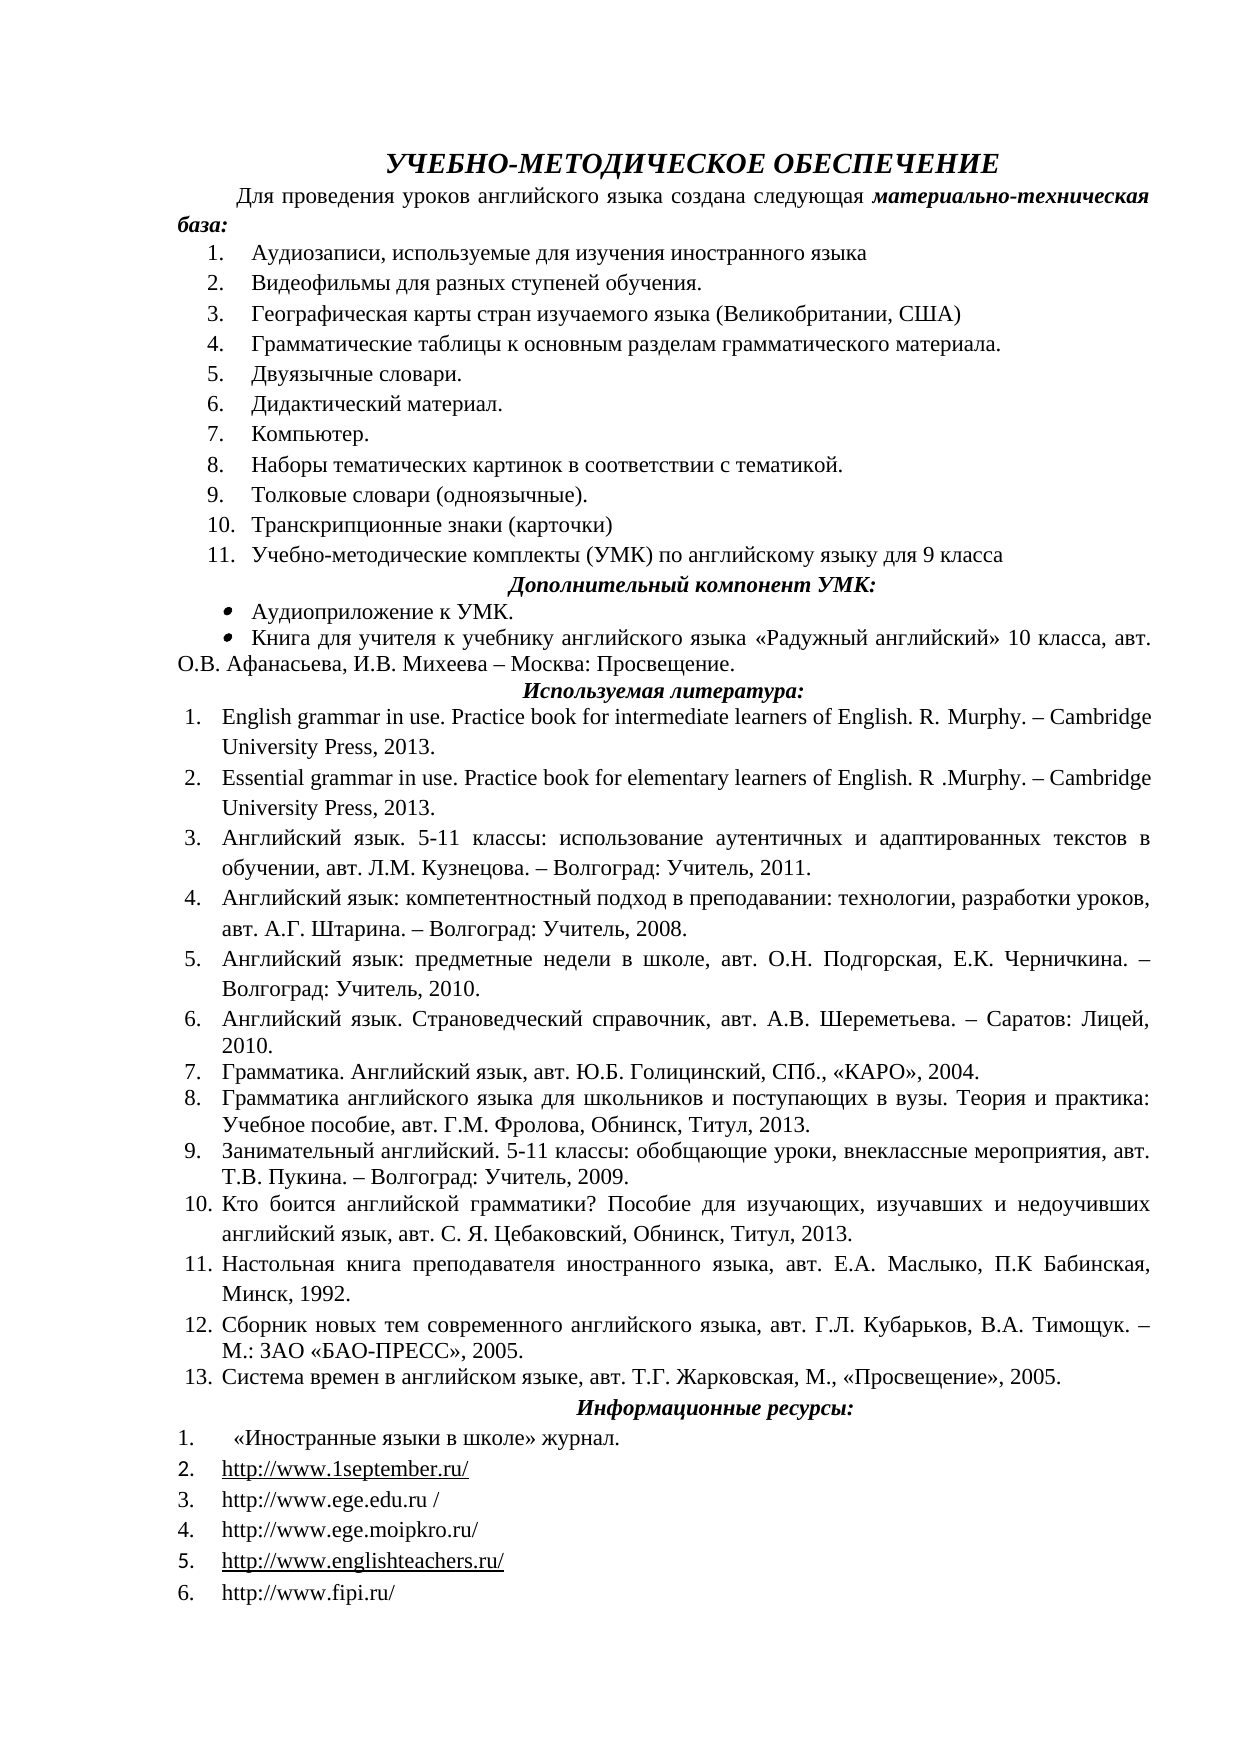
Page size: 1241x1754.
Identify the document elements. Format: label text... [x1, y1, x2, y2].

list http://www.englishteachers.ru/ [177, 1547, 1152, 1574]
list Настольная книга преподавателя иностранного языка, авт. Е.А. Маслыко, П.К Бабинская, Минск, 1992. [184, 1250, 1152, 1307]
list Грамматика английского языка для школьников и поступающих в вузы. Теория и практика: Учебное пособие, авт. Г.М. Фролова, Обнинск, Титул, 2013. [184, 1084, 1152, 1137]
list Английский язык. 5-11 классы: использование аутентичных и адаптированных текстов в обучении, авт. Л.М. Кузнецова. – Волгоград: Учитель, 2011. [184, 824, 1152, 881]
text Дополнительный компонент УМК: [177, 571, 1152, 598]
list Сборник новых тем современного английского языка, авт. Г.Л. Кубарьков, В.А. Тимощук. – М.: ЗАО «БАО-ПРЕСС», 2005. [184, 1311, 1152, 1363]
text Для проведения уроков английского языка создана следующая материально-техническая база: [177, 182, 1152, 237]
list Компьютер. [177, 420, 1152, 447]
list Транскрипционные знаки (карточки) [177, 511, 1152, 537]
list http://www.1september.ru/ [177, 1454, 1152, 1482]
text Информационные ресурсы: [281, 1393, 1152, 1420]
list http://www.ege.moipkro.ru/ [177, 1516, 1152, 1543]
list Географическая карты стран изучаемого языка (Великобритании, США) [177, 299, 1152, 326]
list http://www.fipi.ru/ [177, 1579, 1152, 1605]
list Система времен в английском языке, авт. Т.Г. Жарковская, М., «Просвещение», 2005. [184, 1363, 1152, 1390]
list Занимательный английский. 5-11 классы: обобщающие уроки, внеклассные мероприятия, авт. Т.В. Пукина. – Волгоград: Учитель, 2009. [184, 1137, 1152, 1190]
list Английский язык: предметные недели в школе, авт. О.Н. Подгорская, Е.К. Черничкина. – Волгоград: Учитель, 2010. [184, 945, 1152, 1001]
list Видеофильмы для разных ступеней обучения. [177, 269, 1152, 296]
list English grammar in use. Practice book for intermediate learners of English. R. Murphy. – Cambridge University Press, 2013. [184, 703, 1152, 760]
list Аудиозаписи, используемые для изучения иностранного языка [177, 239, 1152, 266]
list Грамматические таблицы к основным разделам грамматического материала. [177, 330, 1152, 356]
list Аудиоприложение к УМК. [177, 598, 1152, 624]
text Используемая литература: [177, 677, 1152, 703]
list Двуязычные словари. [177, 360, 1152, 386]
list Грамматика. Английский язык, авт. Ю.Б. Голицинский, СПб., «КАРО», 2004. [184, 1058, 1152, 1084]
list Кто боится английской грамматики? Пособие для изучающих, изучавших и недоучивших английский язык, авт. С. Я. Цебаковский, Обнинск, Титул, 2013. [184, 1190, 1152, 1246]
list Дидактический материал. [207, 390, 1152, 417]
list Английский язык: компетентностный подход в преподавании: технологии, разработки уроков, авт. А.Г. Штарина. – Волгоград: Учитель, 2008. [184, 884, 1152, 941]
list http://www.ege.edu.ru / [177, 1486, 1152, 1512]
list Книга для учителя к учебнику английского языка «Радужный английский» 10 класса, авт. О.В. Афанасьева, И.В. Михеева – Москва: Просвещение. [177, 624, 1152, 677]
list Английский язык. Страноведческий справочник, авт. А.В. Шереметьева. – Саратов: Лицей, 2010. [184, 1005, 1152, 1058]
list Учебно-методические комплекты (УМК) по английскому языку для 9 класса [177, 541, 1152, 568]
list Наборы тематических картинок в соответствии с тематикой. [177, 451, 1152, 477]
text УЧЕБНО-МЕТОДИЧЕСКОЕ ОБЕСПЕЧЕНИЕ [177, 146, 1152, 180]
list Essential grammar in use. Practice book for elementary learners of English. R .Murphy. – Cambridge University Press, 2013. [184, 764, 1152, 820]
list «Иностранные языки в школе» журнал. [177, 1424, 1152, 1450]
list Толковые словари (одноязычные). [177, 481, 1152, 507]
